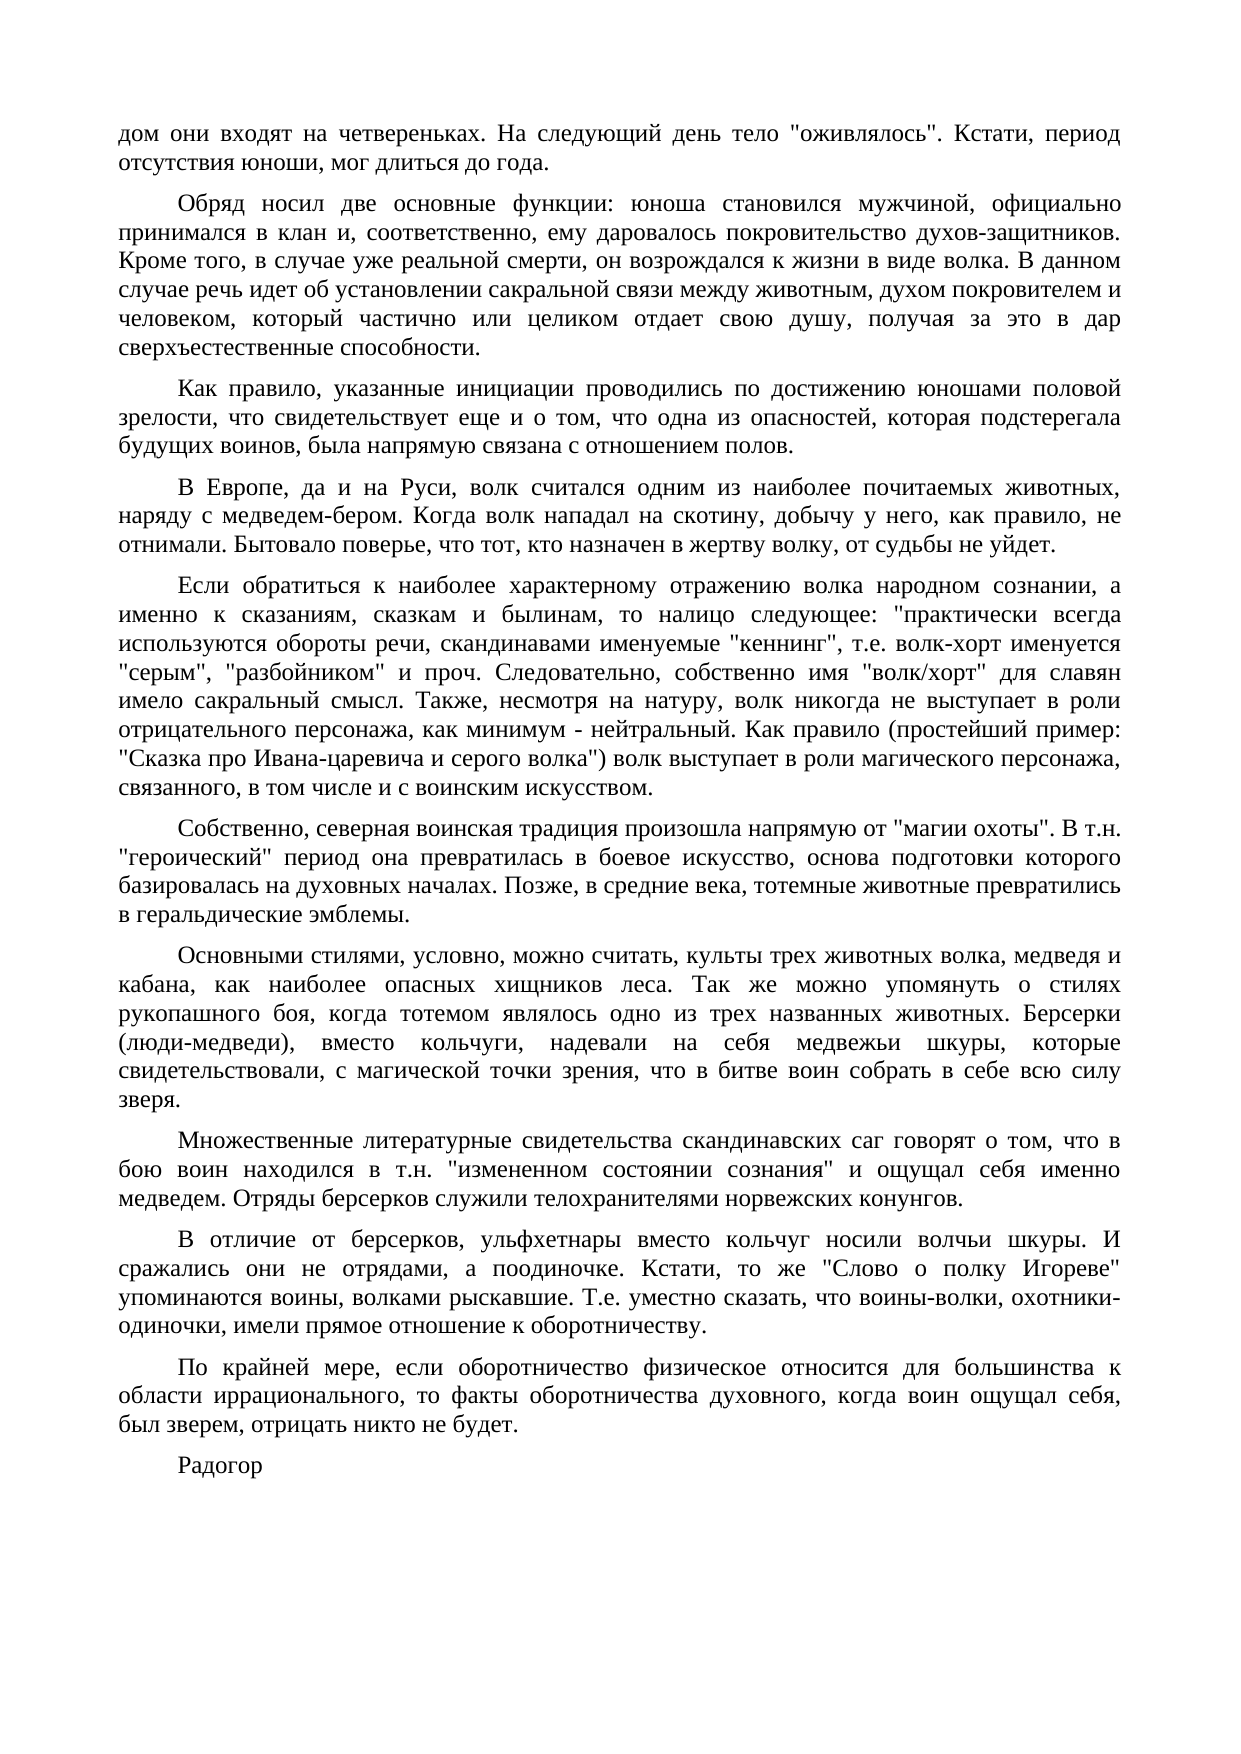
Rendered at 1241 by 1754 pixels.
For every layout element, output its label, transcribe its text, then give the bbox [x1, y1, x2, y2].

text Множественные литературные свидетельства скандинавских саг говорят о том, что в бою воин находился в т.н. "измененном состоянии сознания" и ощущал себя именно медведем. Отряды берсерков служили телохранителями норвежских конунгов. [118, 1126, 1122, 1212]
text Как правило, указанные инициации проводились по достижению юношами половой зрелости, что свидетельствует еще и о том, что одна из опасностей, которая подстерегала будущих воинов, была напрямую связана с отношением полов. [118, 373, 1122, 459]
text По крайней мере, если оборотничество физическое относится для большинства к области иррационального, то факты оборотничества духовного, когда воин ощущал себя, был зверем, отрицать никто не будет. [118, 1352, 1122, 1438]
text Если обратиться к наиболее характерному отражению волка народном сознании, а именно к сказаниям, сказкам и былинам, то налицо следующее: "практически всегда используются обороты речи, скандинавами именуемые "кеннинг", т.е. волк-хорт именуется "серым", "разбойником" и проч. Следовательно, собственно имя "волк/хорт" для славян имело сакральный смысл. Также, несмотря на натуру, волк никогда не выступает в роли отрицательного персонажа, как минимум - нейтральный. Как правило (простейший пример: "Сказка про Ивана-царевича и серого волка") волк выступает в роли магического персонажа, связанного, в том числе и с воинским искусством. [118, 571, 1122, 801]
text Обряд носил две основные функции: юноша становился мужчиной, официально принимался в клан и, соответственно, ему даровалось покровительство духов-защитников. Кроме того, в случае уже реальной смерти, он возрождался к жизни в виде волка. В данном случае речь идет об установлении сакральной связи между животным, духом покровителем и человеком, который частично или целиком отдает свою душу, получая за это в дар сверхъестественные способности. [118, 188, 1122, 361]
text В отличие от берсерков, ульфхетнары вместо кольчуг носили волчьи шкуры. И сражались они не отрядами, а поодиночке. Кстати, то же "Слово о полку Игореве" упоминаются воины, волками рыскавшие. Т.е. уместно сказать, что воины-волки, охотники-одиночки, имели прямое отношение к оборотничеству. [118, 1224, 1122, 1339]
text Основными стилями, условно, можно считать, культы трех животных волка, медведя и кабана, как наиболее опасных хищников леса. Так же можно упомянуть о стилях рукопашного боя, когда тотемом являлось одно из трех названных животных. Берсерки (люди-медведи), вместо кольчуги, надевали на себя медвежьи шкуры, которые свидетельствовали, с магической точки зрения, что в битве воин собрать в себе всю силу зверя. [118, 941, 1122, 1113]
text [118, 118, 1122, 176]
text Радогор [118, 1451, 1122, 1479]
text В Европе, да и на Руси, волк считался одним из наиболее почитаемых животных, наряду с медведем-бером. Когда волк нападал на скотину, добычу у него, как правило, не отнимали. Бытовало поверье, что тот, кто назначен в жертву волку, от судьбы не уйдет. [118, 472, 1122, 558]
text Собственно, северная воинская традиция произошла напрямую от "магии охоты". В т.н. "героический" период она превратилась в боевое искусство, основа подготовки которого базировалась на духовных началах. Позже, в средние века, тотемные животные превратились в геральдические эмблемы. [118, 813, 1122, 928]
